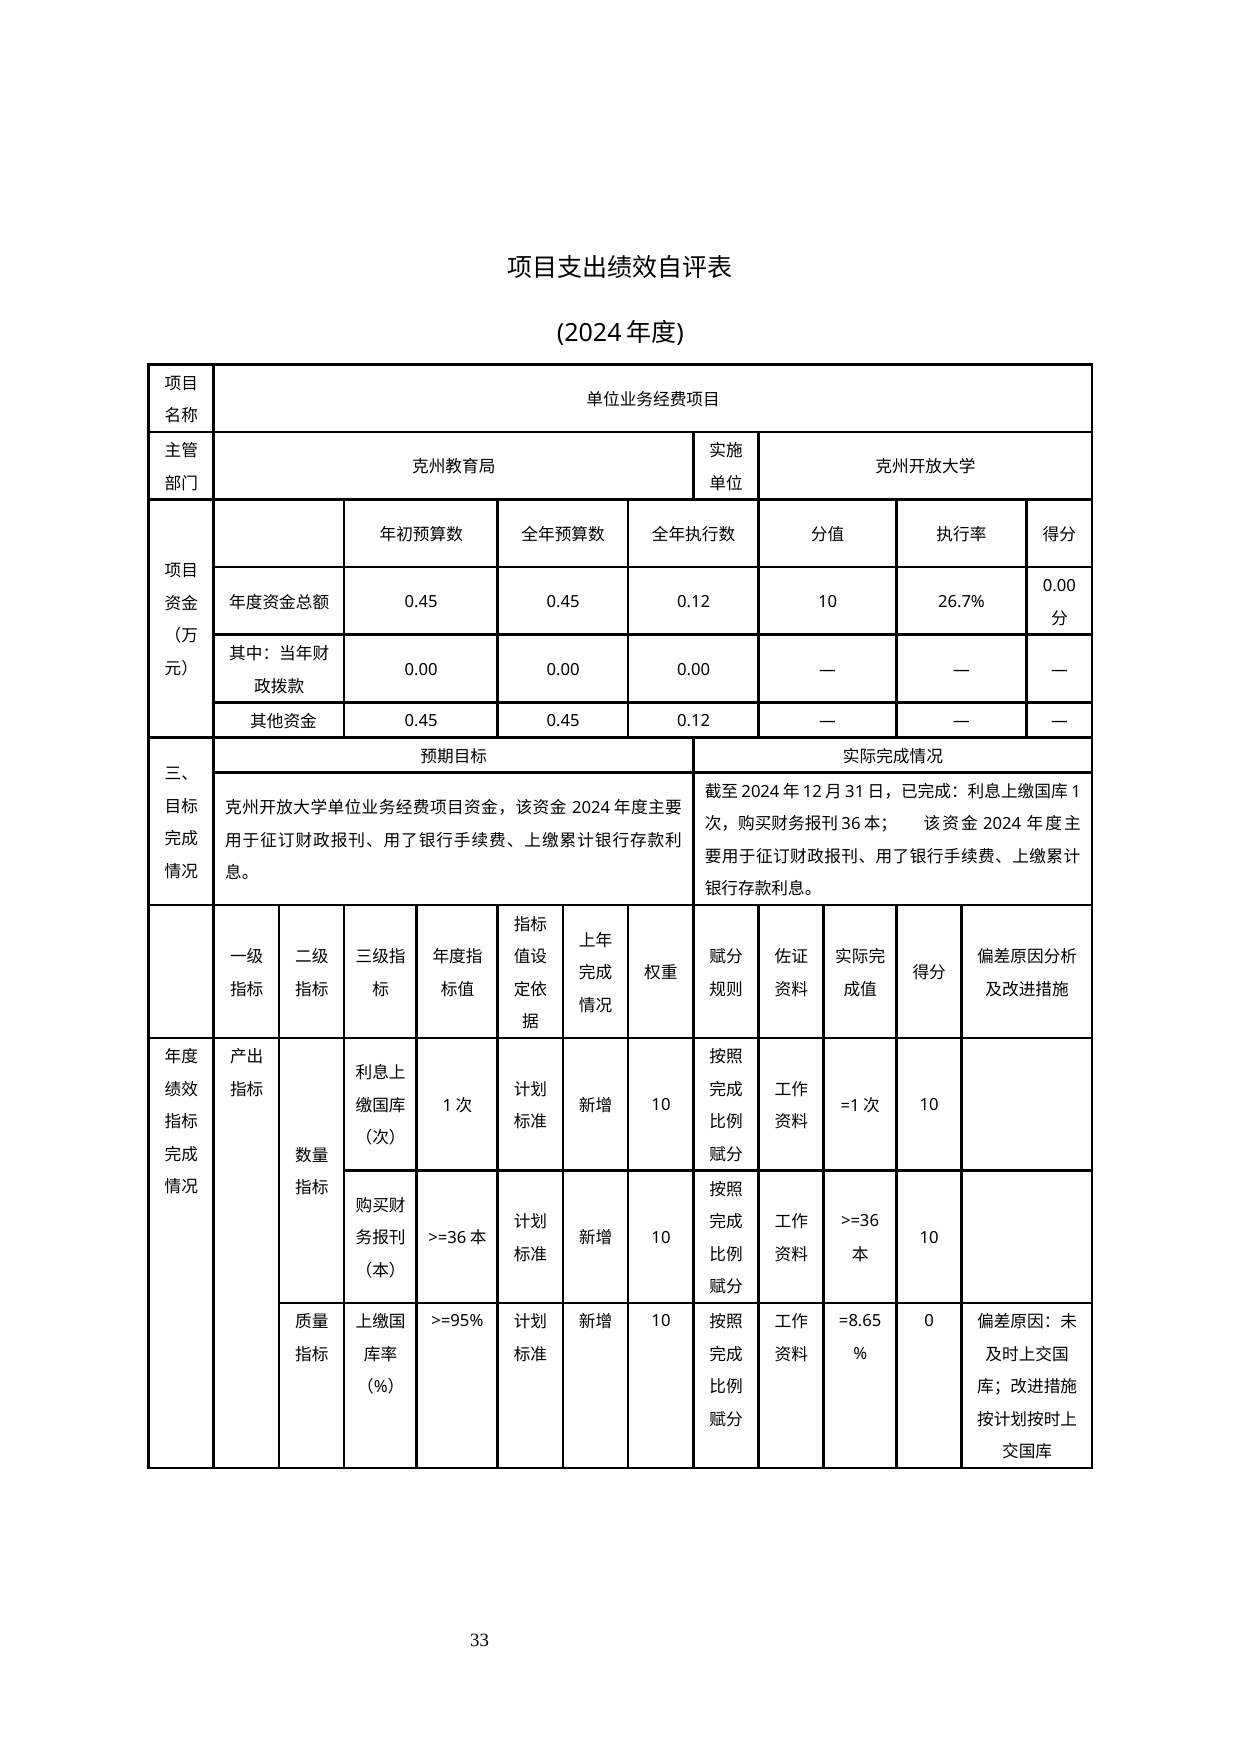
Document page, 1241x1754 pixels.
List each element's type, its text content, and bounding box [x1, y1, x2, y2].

table_cell 0.45 [345, 568, 496, 633]
table_cell 0.00 [499, 636, 627, 701]
table_cell 权重 [629, 906, 692, 1036]
table_cell 其他资金 [215, 704, 343, 736]
table_cell 数量指标 [280, 1039, 343, 1302]
table_cell 偏差原因分析及改进措施 [963, 906, 1091, 1036]
table_cell 按照完成比例赋分 [695, 1039, 757, 1169]
table_cell 得分 [898, 906, 960, 1036]
table_cell 工作资料 [760, 1039, 822, 1169]
table_cell 单位业务经费项目 [215, 366, 1091, 431]
table_cell 实际完成情况 [695, 739, 1091, 771]
table_cell — [898, 636, 1025, 701]
table_cell 三级指标 [345, 906, 415, 1036]
table_cell [150, 906, 212, 1036]
table_cell 10 [898, 1039, 960, 1169]
table_cell 0.12 [629, 568, 757, 633]
table_cell 佐证资料 [760, 906, 822, 1036]
table_cell 工作资料 [760, 1304, 822, 1467]
table_cell 计划标准 [499, 1039, 562, 1169]
table_cell 0.12 [629, 704, 757, 736]
table_cell 赋分规则 [695, 906, 757, 1036]
table_cell 新增 [564, 1172, 627, 1302]
table_cell [963, 1172, 1091, 1302]
table_cell (2024年度) [148, 298, 1092, 363]
table_cell =8.65% [825, 1304, 895, 1467]
table_cell >=36本 [418, 1172, 496, 1302]
table_cell =1次 [825, 1039, 895, 1169]
table_cell 0.45 [345, 704, 496, 736]
table_cell 偏差原因：未及时上交国库；改进措施按计划按时上交国库 [963, 1304, 1091, 1467]
table_cell 年度绩效指标完成情况 [150, 1039, 212, 1467]
table_cell 10 [629, 1039, 692, 1169]
table_cell 上年完成情况 [564, 906, 627, 1036]
table_cell — [1028, 636, 1091, 701]
table_cell 10 [898, 1172, 960, 1302]
table_cell >=36本 [825, 1172, 895, 1302]
table_cell 0.00 [345, 636, 496, 701]
table_cell 一级指标 [215, 906, 278, 1036]
table_cell 1次 [418, 1039, 496, 1169]
table_cell — [760, 636, 895, 701]
table_cell 上缴国库率（%） [345, 1304, 415, 1467]
table_cell 全年预算数 [499, 501, 627, 566]
table_cell 实际完成值 [825, 906, 895, 1036]
table_cell 年度资金总额 [215, 568, 343, 633]
table_cell 0.00分 [1028, 568, 1091, 633]
table_cell 计划标准 [499, 1172, 562, 1302]
table_cell 按照完成比例赋分 [695, 1304, 757, 1467]
table_cell 得分 [1028, 501, 1091, 566]
table_cell 10 [629, 1172, 692, 1302]
table_cell >=95% [418, 1304, 496, 1467]
table_cell 购买财务报刊（本） [345, 1172, 415, 1302]
table_cell 新增 [564, 1039, 627, 1169]
table_cell 主管部门 [150, 433, 212, 498]
table_cell 项目资金 （万元） [150, 501, 212, 736]
table_cell 10 [629, 1304, 692, 1467]
table_cell 预期目标 [215, 739, 692, 771]
table_cell 产出指标 [215, 1039, 278, 1467]
table_cell 利息上缴国库（次） [345, 1039, 415, 1169]
table_cell 实施单位 [695, 433, 757, 498]
table_cell 分值 [760, 501, 895, 566]
table_cell 工作资料 [760, 1172, 822, 1302]
table_cell 截至2024年12月31日，已完成：利息上缴国库1次，购买财务报刊36本； 该资金2024年度主要用于征订财政报刊、用了银行手续费、上缴累计银行存款利息。 [695, 774, 1091, 904]
table_cell 克州开放大学 [760, 433, 1091, 498]
table_cell 0.45 [499, 704, 627, 736]
table_header 项目支出绩效自评表 [148, 233, 1092, 298]
table_cell 年初预算数 [345, 501, 496, 566]
table_cell 0.00 [629, 636, 757, 701]
table_cell 年度指标值 [418, 906, 496, 1036]
table_cell 全年执行数 [629, 501, 757, 566]
table_cell 执行率 [898, 501, 1025, 566]
table_cell 克州教育局 [215, 433, 692, 498]
table_cell 26.7% [898, 568, 1025, 633]
table_cell 指标值设定依据 [499, 906, 562, 1036]
table_cell 克州开放大学单位业务经费项目资金，该资金2024年度主要用于征订财政报刊、用了银行手续费、上缴累计银行存款利息。 [215, 774, 692, 904]
table_cell 按照完成比例赋分 [695, 1172, 757, 1302]
table_cell — [898, 704, 1025, 736]
table_cell 二级指标 [280, 906, 343, 1036]
table_cell 10 [760, 568, 895, 633]
table_cell 0.45 [499, 568, 627, 633]
table_cell — [1028, 704, 1091, 736]
table_cell 三、目标完成情况 [150, 739, 212, 904]
table_cell 新增 [564, 1304, 627, 1467]
table_cell 项目名称 [150, 366, 212, 431]
table_cell 质量指标 [280, 1304, 343, 1467]
table_cell [963, 1039, 1091, 1169]
table_cell 0 [898, 1304, 960, 1467]
table_cell 计划标准 [499, 1304, 562, 1467]
table_cell — [760, 704, 895, 736]
table_cell 其中：当年财政拨款 [215, 636, 343, 701]
table_cell [215, 501, 343, 566]
